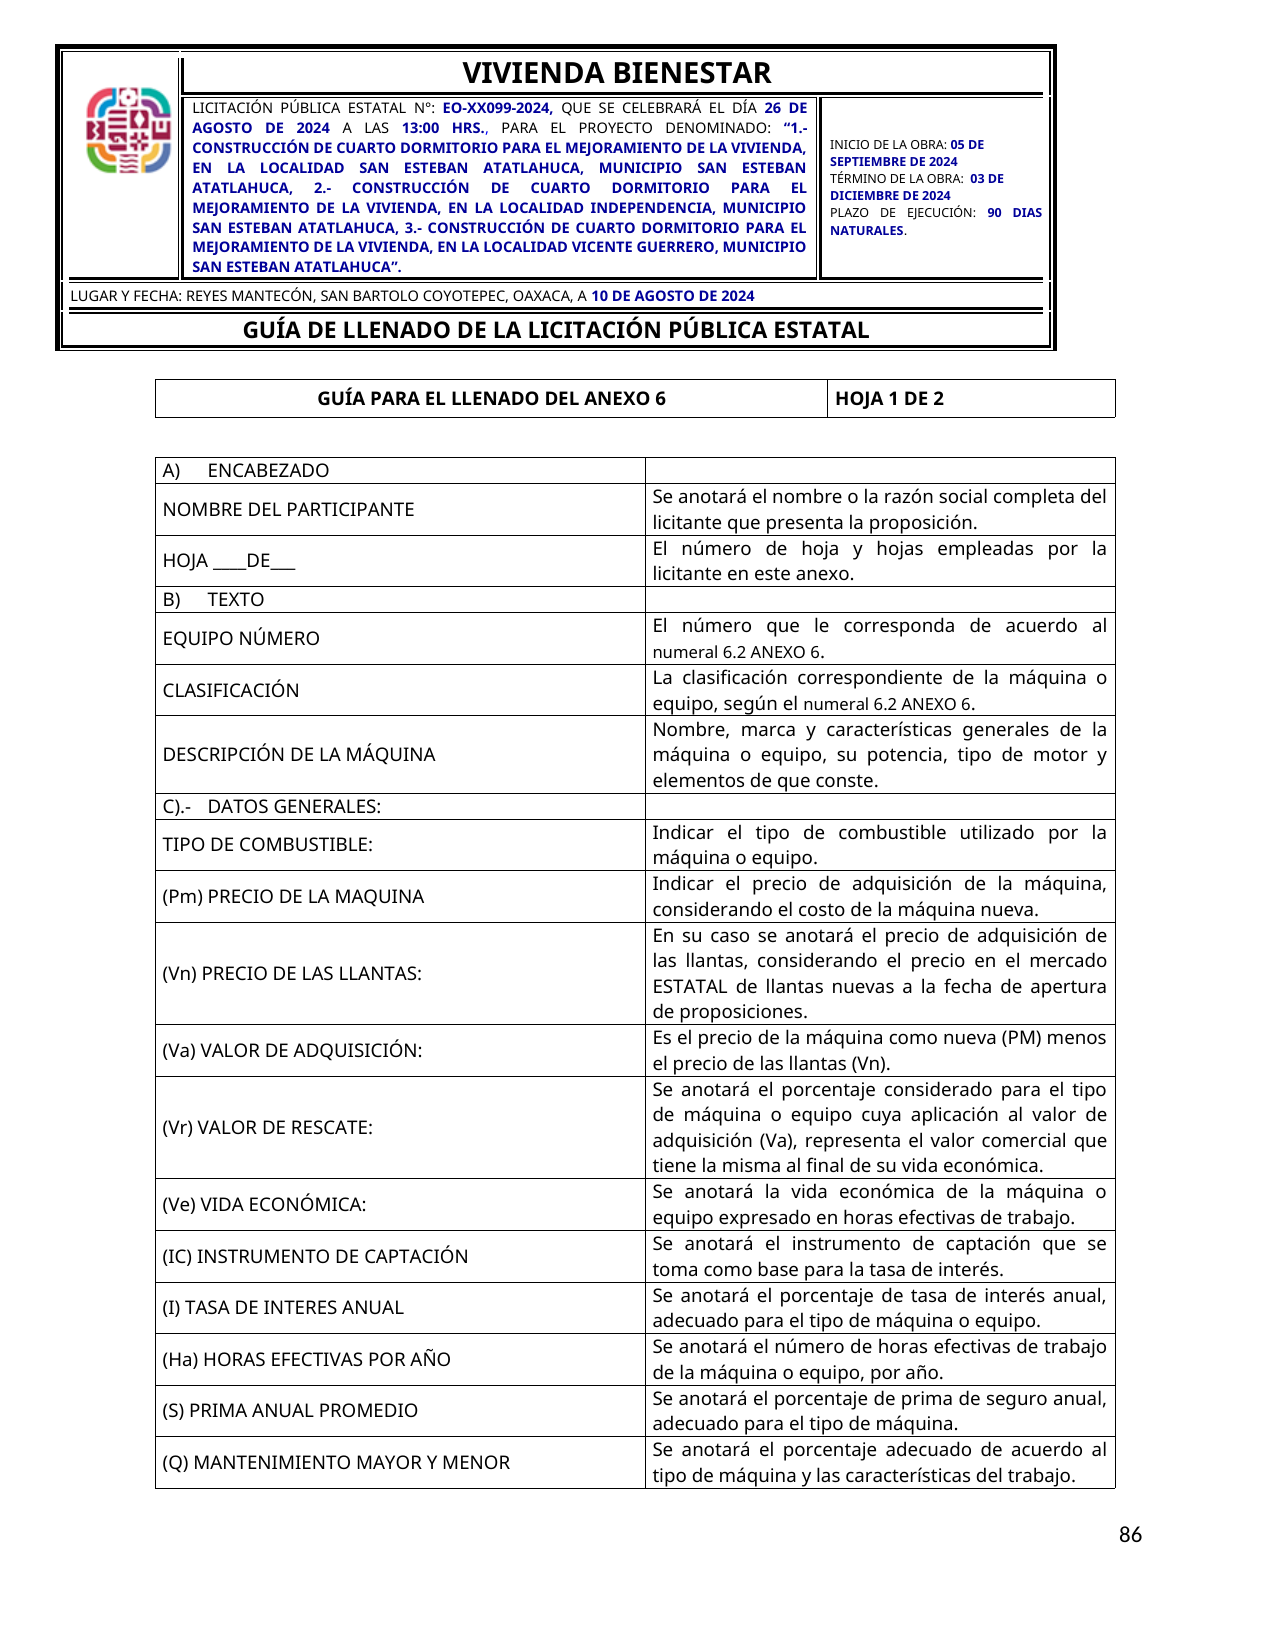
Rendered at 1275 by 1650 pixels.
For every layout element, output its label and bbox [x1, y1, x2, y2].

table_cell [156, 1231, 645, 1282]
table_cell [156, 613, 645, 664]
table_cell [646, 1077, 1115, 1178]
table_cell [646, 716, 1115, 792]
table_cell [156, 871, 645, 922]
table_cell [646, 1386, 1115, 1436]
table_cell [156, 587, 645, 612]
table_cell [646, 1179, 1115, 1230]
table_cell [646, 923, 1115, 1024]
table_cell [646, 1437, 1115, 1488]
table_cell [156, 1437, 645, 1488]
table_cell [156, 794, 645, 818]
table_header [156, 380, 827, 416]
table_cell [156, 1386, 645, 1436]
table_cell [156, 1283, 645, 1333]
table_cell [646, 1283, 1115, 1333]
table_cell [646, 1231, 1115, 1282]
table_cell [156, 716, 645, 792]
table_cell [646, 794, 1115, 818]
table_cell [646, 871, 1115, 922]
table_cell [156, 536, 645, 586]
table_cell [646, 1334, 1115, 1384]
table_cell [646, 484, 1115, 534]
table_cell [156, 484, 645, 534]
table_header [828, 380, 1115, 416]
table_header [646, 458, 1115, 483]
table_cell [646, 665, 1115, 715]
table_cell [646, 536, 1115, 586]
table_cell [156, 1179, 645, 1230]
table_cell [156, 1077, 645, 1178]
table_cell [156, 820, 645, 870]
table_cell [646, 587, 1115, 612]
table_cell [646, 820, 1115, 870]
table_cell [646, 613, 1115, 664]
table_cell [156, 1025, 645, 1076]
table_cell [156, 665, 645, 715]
picture [75, 79, 178, 179]
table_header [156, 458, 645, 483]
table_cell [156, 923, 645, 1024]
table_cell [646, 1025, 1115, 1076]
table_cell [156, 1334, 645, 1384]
